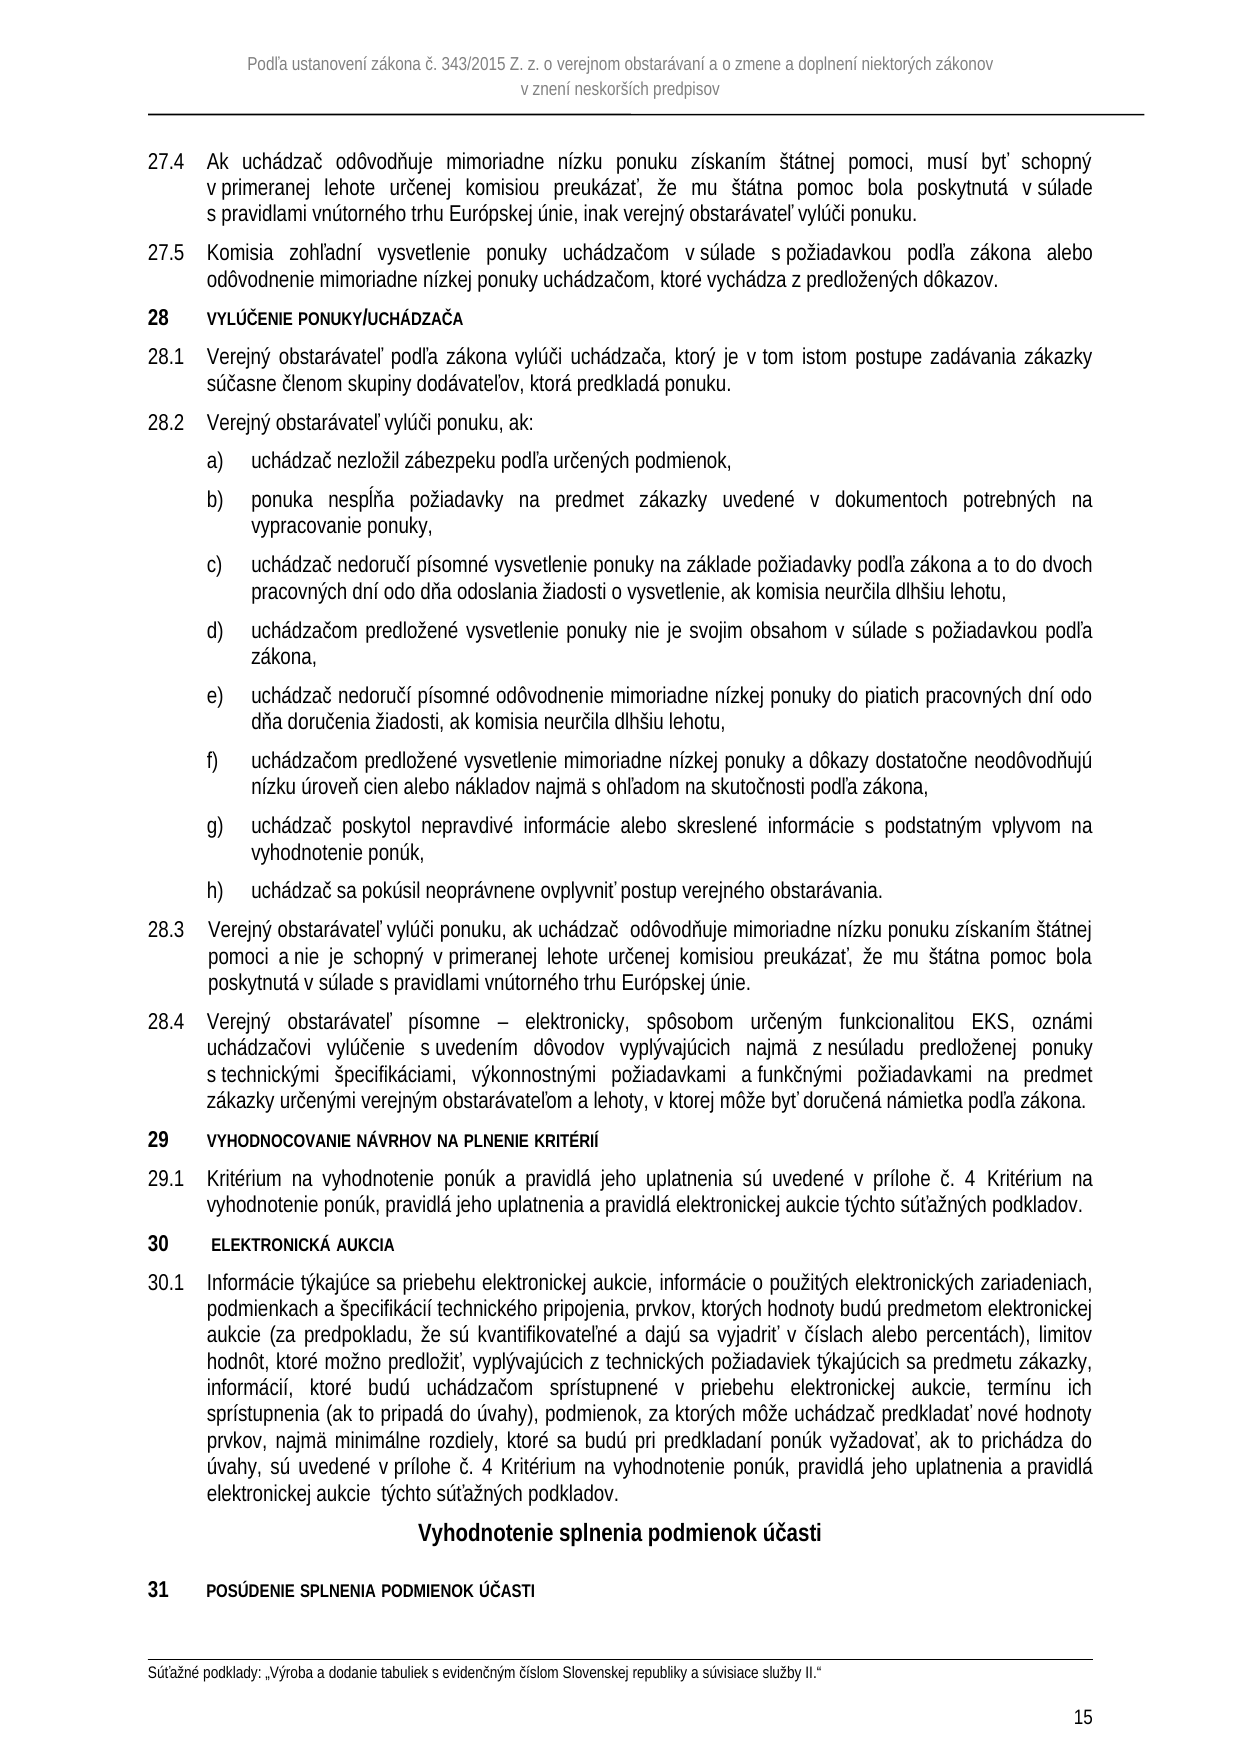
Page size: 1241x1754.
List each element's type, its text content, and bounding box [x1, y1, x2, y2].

list uchádzač nedoručí písomné vysvetlenie ponuky na základe požiadavky podľa zákona a to do dvoch pracovných dní odo dňa odoslania žiadosti o vysvetlenie, ak komisia neurčila dlhšiu lehotu, [207, 551, 1093, 604]
list Verejný obstarávateľ písomne – elektronicky, spôsobom určeným funkcionalitou EKS, oznámi uchádzačovi vylúčenie s uvedením dôvodov vyplývajúcich najmä z nesúladu predloženej ponuky s technickými špecifikáciami, výkonnostnými požiadavkami a funkčnými požiadavkami na predmet zákazky určenými verejným obstarávateľom a lehoty, v ktorej môže byť doručená námietka podľa zákona. [148, 1008, 1093, 1113]
list vylúčenie ponuky/uchádzača [148, 304, 1093, 331]
list uchádzačom predložené vysvetlenie mimoriadne nízkej ponuky a dôkazy dostatočne neodôvodňujú nízku úroveň cien alebo nákladov najmä s ohľadom na skutočnosti podľa zákona, [207, 747, 1093, 800]
list uchádzač poskytol nepravdivé informácie alebo skreslené informácie s podstatným vplyvom na vyhodnotenie ponúk, [207, 812, 1093, 865]
list Komisia zohľadní vysvetlenie ponuky uchádzačom v súlade s požiadavkou podľa zákona alebo odôvodnenie mimoriadne nízkej ponuky uchádzačom, ktoré vychádza z predložených dôkazov. [148, 239, 1093, 292]
list uchádzač nezložil zábezpeku podľa určených podmienok, [207, 447, 1093, 474]
list Informácie týkajúce sa priebehu elektronickej aukcie, informácie o použitých elektronických zariadeniach, podmienkach a špecifikácií technického pripojenia, prvkov, ktorých hodnoty budú predmetom elektronickej aukcie (za predpokladu, že sú kvantifikovateľné a dajú sa vyjadriť v číslach alebo percentách), limitov hodnôt, ktoré možno predložiť, vyplývajúcich z technických požiadaviek týkajúcich sa predmetu zákazky, informácií, ktoré budú uchádzačom sprístupnené v priebehu elektronickej aukcie, termínu ich sprístupnenia (ak to pripadá do úvahy), podmienok, za ktorých môže uchádzač predkladať nové hodnoty prvkov, najmä minimálne rozdiely, ktoré sa budú pri predkladaní ponúk vyžadovať, ak to prichádza do úvahy, sú uvedené v prílohe č. 4 Kritérium na vyhodnotenie ponúk, pravidlá jeho uplatnenia a pravidlá elektronickej aukcie týchto súťažných podkladov. [148, 1269, 1093, 1506]
list elektronická aukcia [148, 1230, 1093, 1256]
list posúdenie splnenia podmienok účasti [148, 1576, 1093, 1603]
text Vyhodnotenie splnenia podmienok účasti [148, 1518, 1093, 1547]
list uchádzač nedoručí písomné odôvodnenie mimoriadne nízkej ponuky do piatich pracovných dní odo dňa doručenia žiadosti, ak komisia neurčila dlhšiu lehotu, [207, 682, 1093, 734]
list uchádzač sa pokúsil neoprávnene ovplyvniť postup verejného obstarávania. [207, 877, 1093, 904]
list ponuka nespĺňa požiadavky na predmet zákazky uvedené v dokumentoch potrebných na vypracovanie ponuky, [207, 486, 1093, 539]
list Verejný obstarávateľ podľa zákona vylúči uchádzača, ktorý je v tom istom postupe zadávania zákazky súčasne členom skupiny dodávateľov, ktorá predkladá ponuku. [148, 343, 1093, 396]
list Verejný obstarávateľ vylúči ponuku, ak: [148, 408, 1093, 435]
text 29.1 Kritérium na vyhodnotenie ponúk a pravidlá jeho uplatnenia sú uvedené v prílohe č. 4 Kritérium na vyhodnotenie ponúk, pravidlá jeho uplatnenia a pravidlá elektronickej aukcie týchto súťažných podkladov. [148, 1164, 1093, 1217]
list Ak uchádzač odôvodňuje mimoriadne nízku ponuku získaním štátnej pomoci, musí byť schopný v primeranej lehote určenej komisiou preukázať, že mu štátna pomoc bola poskytnutá v súlade s pravidlami vnútorného trhu Európskej únie, inak verejný obstarávateľ vylúči ponuku. [148, 148, 1093, 227]
list Verejný obstarávateľ vylúči ponuku, ak uchádzač odôvodňuje mimoriadne nízku ponuku získaním štátnej pomoci a nie je schopný v primeranej lehote určenej komisiou preukázať, že mu štátna pomoc bola poskytnutá v súlade s pravidlami vnútorného trhu Európskej únie. [148, 916, 1093, 995]
list uchádzačom predložené vysvetlenie ponuky nie je svojim obsahom v súlade s požiadavkou podľa zákona, [207, 617, 1093, 669]
list vyhodnocovanie návrhov na plnenie kritérií [148, 1126, 1093, 1152]
